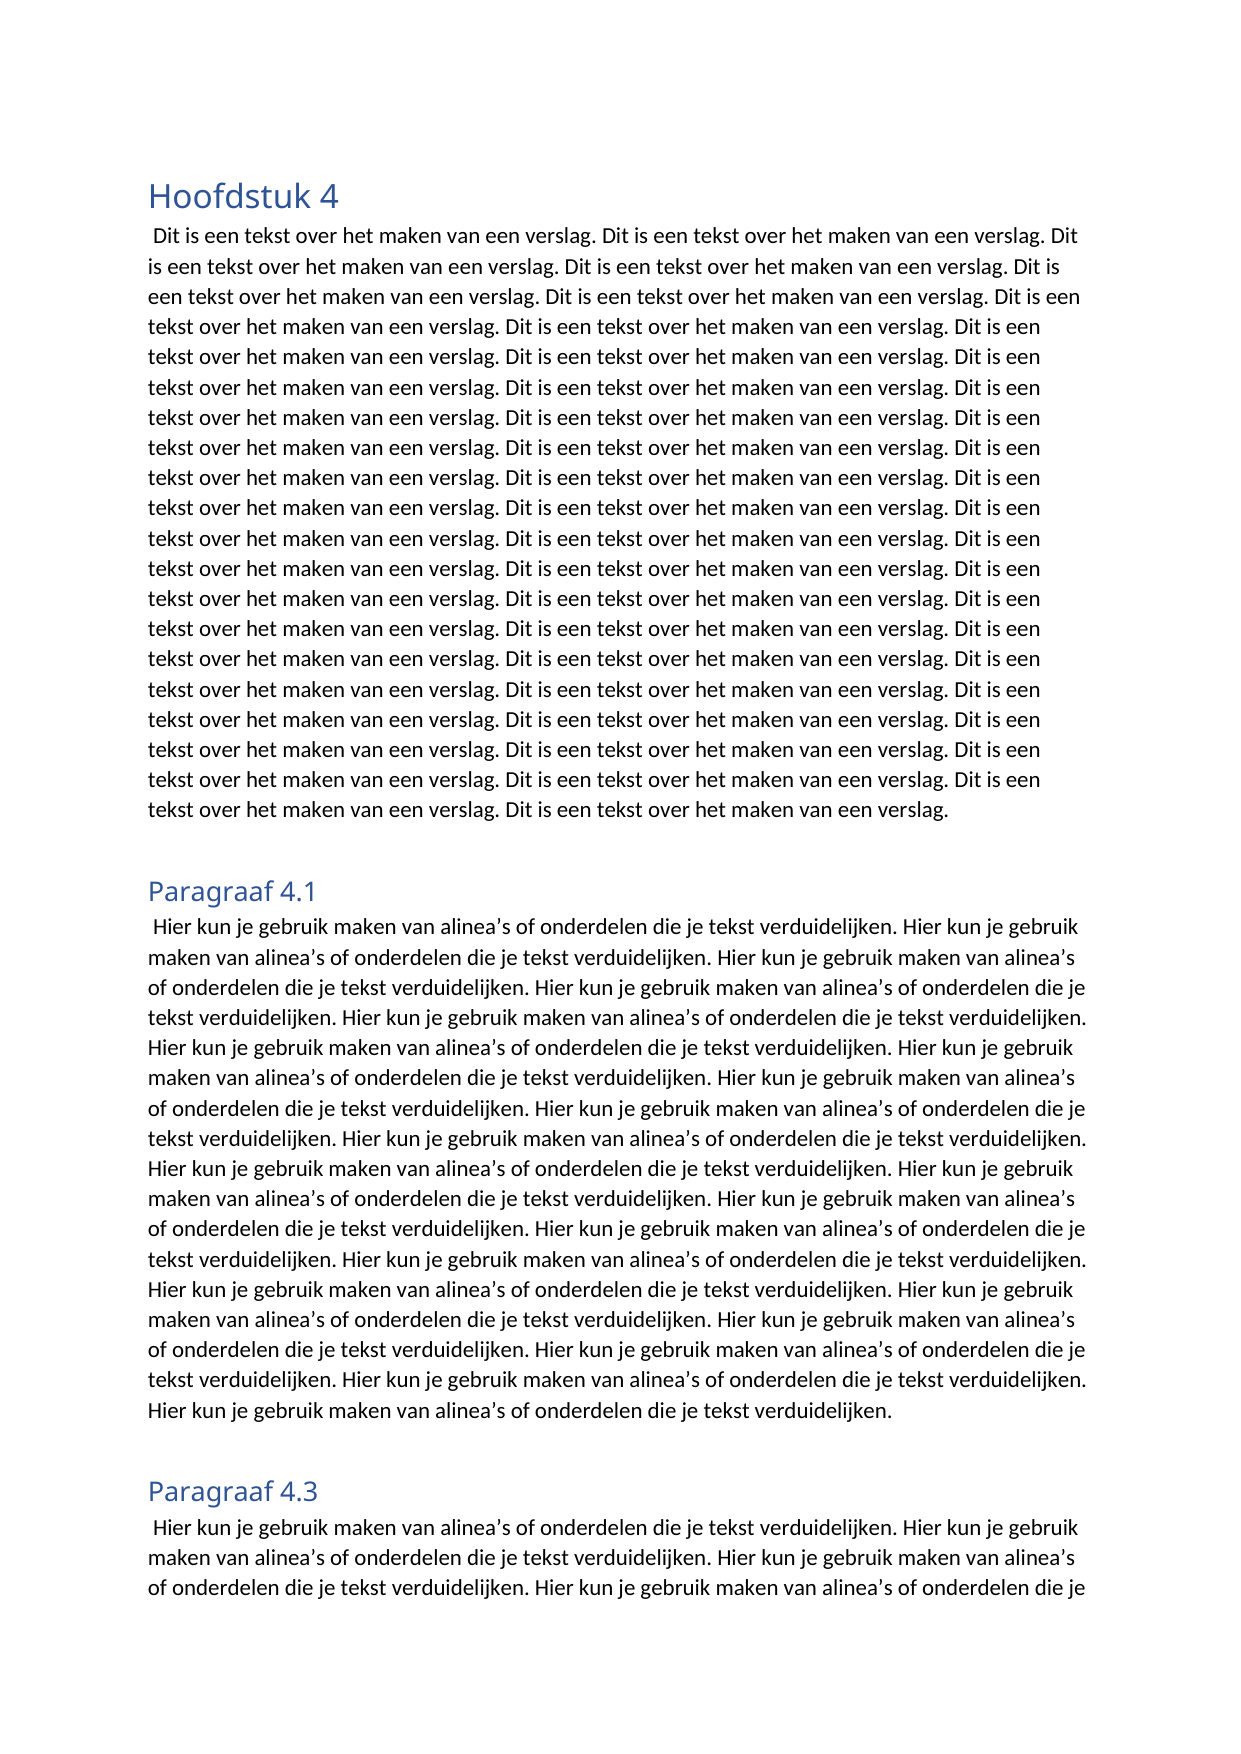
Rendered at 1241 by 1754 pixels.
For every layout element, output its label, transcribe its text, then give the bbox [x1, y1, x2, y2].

list Dit is een tekst over het maken van een verslag. Dit is een tekst over het maken van een verslag. Dit is een tekst over het maken van een verslag. Dit is een tekst over het maken van een verslag. Dit is een tekst over het maken van een verslag. Dit is een tekst over het maken van een verslag. Dit is een tekst over het maken van een verslag. Dit is een tekst over het maken van een verslag. Dit is een tekst over het maken van een verslag. Dit is een tekst over het maken van een verslag. Dit is een tekst over het maken van een verslag. Dit is een tekst over het maken van een verslag. Dit is een tekst over het maken van een verslag. Dit is een tekst over het maken van een verslag. Dit is een tekst over het maken van een verslag. Dit is een tekst over het maken van een verslag. Dit is een tekst over het maken van een verslag. Dit is een tekst over het maken van een verslag. Dit is een tekst over het maken van een verslag. Dit is een tekst over het maken van een verslag. Dit is een tekst over het maken van een verslag. Dit is een tekst over het maken van een verslag. Dit is een tekst over het maken van een verslag. Dit is een tekst over het maken van een verslag. Dit is een tekst over het maken van een verslag. Dit is een tekst over het maken van een verslag. Dit is een tekst over het maken van een verslag. Dit is een tekst over het maken van een verslag. Dit is een tekst over het maken van een verslag. Dit is een tekst over het maken van een verslag. Dit is een tekst over het maken van een verslag. Dit is een tekst over het maken van een verslag. Dit is een tekst over het maken van een verslag. Dit is een tekst over het maken van een verslag. Dit is een tekst over het maken van een verslag. Dit is een tekst over het maken van een verslag. Dit is een tekst over het maken van een verslag. Dit is een tekst over het maken van een verslag. Dit is een tekst over het maken van een verslag. Dit is een tekst over het maken van een verslag. [148, 222, 1093, 823]
subtitle Paragraaf 4.1 [148, 873, 1093, 909]
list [148, 1513, 1093, 1601]
subtitle Paragraaf 4.3 [148, 1473, 1093, 1510]
subtitle Hoofdstuk 4 [148, 173, 1093, 218]
